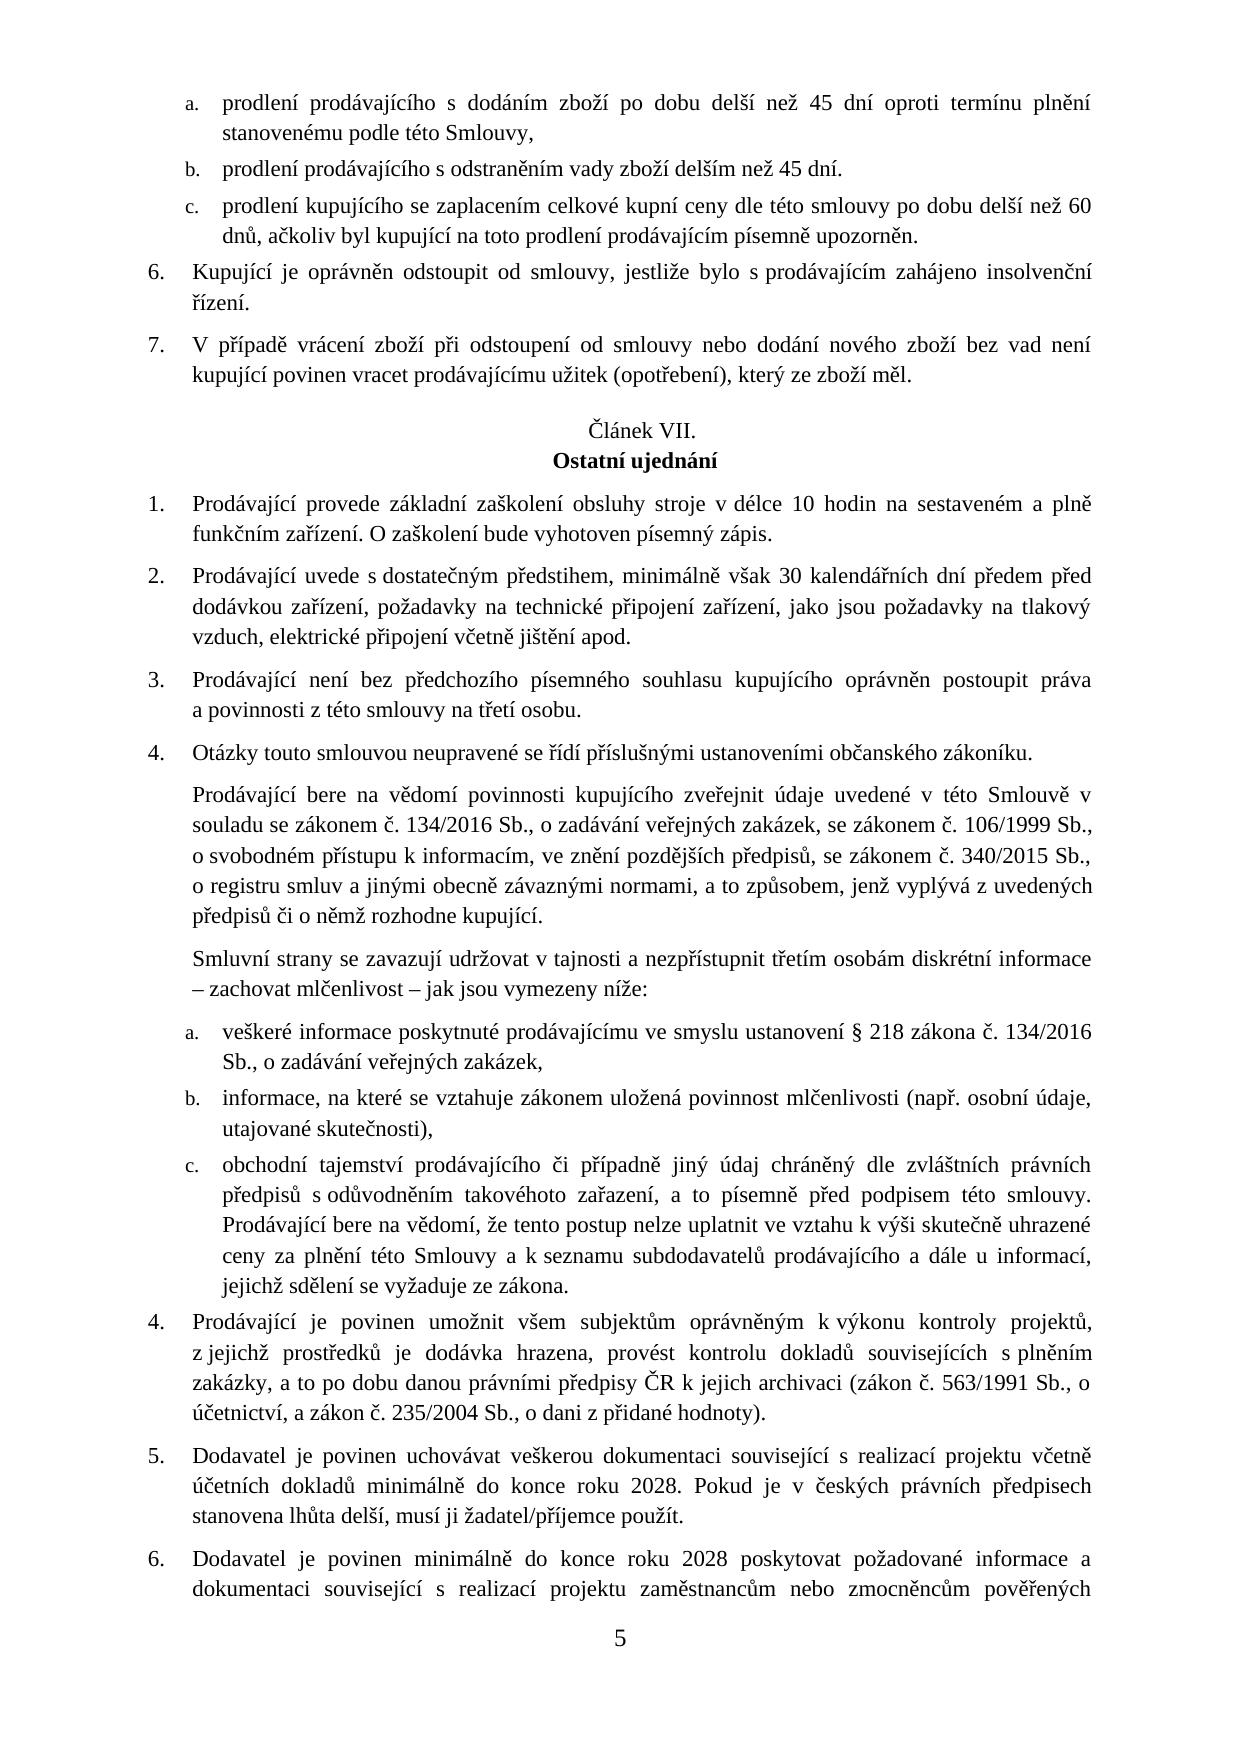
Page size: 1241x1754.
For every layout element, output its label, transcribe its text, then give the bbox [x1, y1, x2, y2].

list prodlení prodávajícího s dodáním zboží po dobu delší než 45 dní oproti termínu plnění stanovenému podle této Smlouvy, [185, 89, 1093, 145]
list prodlení kupujícího se zaplacením celkové kupní ceny dle této smlouvy po dobu delší než 60 dnů, ačkoliv byl kupující na toto prodlení prodávajícím písemně upozorněn. [185, 192, 1093, 248]
list Prodávající uvede s dostatečným předstihem, minimálně však 30 kalendářních dní předem před dodávkou zařízení, požadavky na technické připojení zařízení, jako jsou požadavky na tlakový vzduch, elektrické připojení včetně jištění apod. [148, 563, 1093, 649]
text 6. Kupující je oprávněn odstoupit od smlouvy, jestliže bylo s prodávajícím zahájeno insolvenční řízení. [148, 258, 1093, 315]
text Článek VII. [192, 417, 1093, 443]
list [148, 1545, 1093, 1601]
list obchodní tajemství prodávajícího či případně jiný údaj chráněný dle zvláštních právních předpisů s odůvodněním takovéhoto zařazení, a to písemně před podpisem této smlouvy. Prodávající bere na vědomí, že tento postup nelze uplatnit ve vztahu k výši skutečně uhrazené ceny za plnění této Smlouvy a k seznamu subdodavatelů prodávajícího a dále u informací, jejichž sdělení se vyžaduje ze zákona. [185, 1151, 1093, 1298]
list Prodávající je povinen umožnit všem subjektům oprávněným k výkonu kontroly projektů, z jejichž prostředků je dodávka hrazena, provést kontrolu dokladů souvisejících s plněním zakázky, a to po dobu danou právními předpisy ČR k jejich archivaci (zákon č. 563/1991 Sb., o účetnictví, a zákon č. 235/2004 Sb., o dani z přidané hodnoty). [148, 1308, 1093, 1425]
list Prodávající provede základní zaškolení obsluhy stroje v délce 10 hodin na sestaveném a plně funkčním zařízení. O zaškolení bude vyhotoven písemný zápis. [148, 490, 1093, 546]
text 7. V případě vrácení zboží při odstoupení od smlouvy nebo dodání nového zboží bez vad není kupující povinen vracet prodávajícímu užitek (opotřebení), který ze zboží měl. [148, 331, 1093, 388]
list Dodavatel je povinen uchovávat veškerou dokumentaci související s realizací projektu včetně účetních dokladů minimálně do konce roku 2028. Pokud je v českých právních předpisech stanovena lhůta delší, musí ji žadatel/příjemce použít. [148, 1442, 1093, 1528]
subtitle Ostatní ujednání [148, 447, 1122, 473]
list prodlení prodávajícího s odstraněním vady zboží delším než 45 dní. [185, 155, 1093, 182]
list informace, na které se vztahuje zákonem uložená povinnost mlčenlivosti (např. osobní údaje, utajované skutečnosti), [185, 1084, 1093, 1141]
text Smluvní strany se zavazují udržovat v tajnosti a nezpřístupnit třetím osobám diskrétní informace – zachovat mlčenlivost – jak jsou vymezeny níže: [192, 945, 1093, 1001]
list Prodávající není bez předchozího písemného souhlasu kupujícího oprávněn postoupit práva a povinnosti z této smlouvy na třetí osobu. [148, 666, 1093, 722]
list veškeré informace poskytnuté prodávajícímu ve smyslu ustanovení § 218 zákona č. 134/2016 Sb., o zadávání veřejných zakázek, [185, 1018, 1093, 1074]
list Otázky touto smlouvou neupravené se řídí příslušnými ustanoveními občanského zákoníku. [148, 739, 1093, 765]
text Prodávající bere na vědomí povinnosti kupujícího zveřejnit údaje uvedené v této Smlouvě v souladu se zákonem č. 134/2016 Sb., o zadávání veřejných zakázek, se zákonem č. 106/1999 Sb., o svobodném přístupu k informacím, ve znění pozdějších předpisů, se zákonem č. 340/2015 Sb., o registru smluv a jinými obecně závaznými normami, a to způsobem, jenž vyplývá z uvedených předpisů či o němž rozhodne kupující. [192, 781, 1093, 928]
